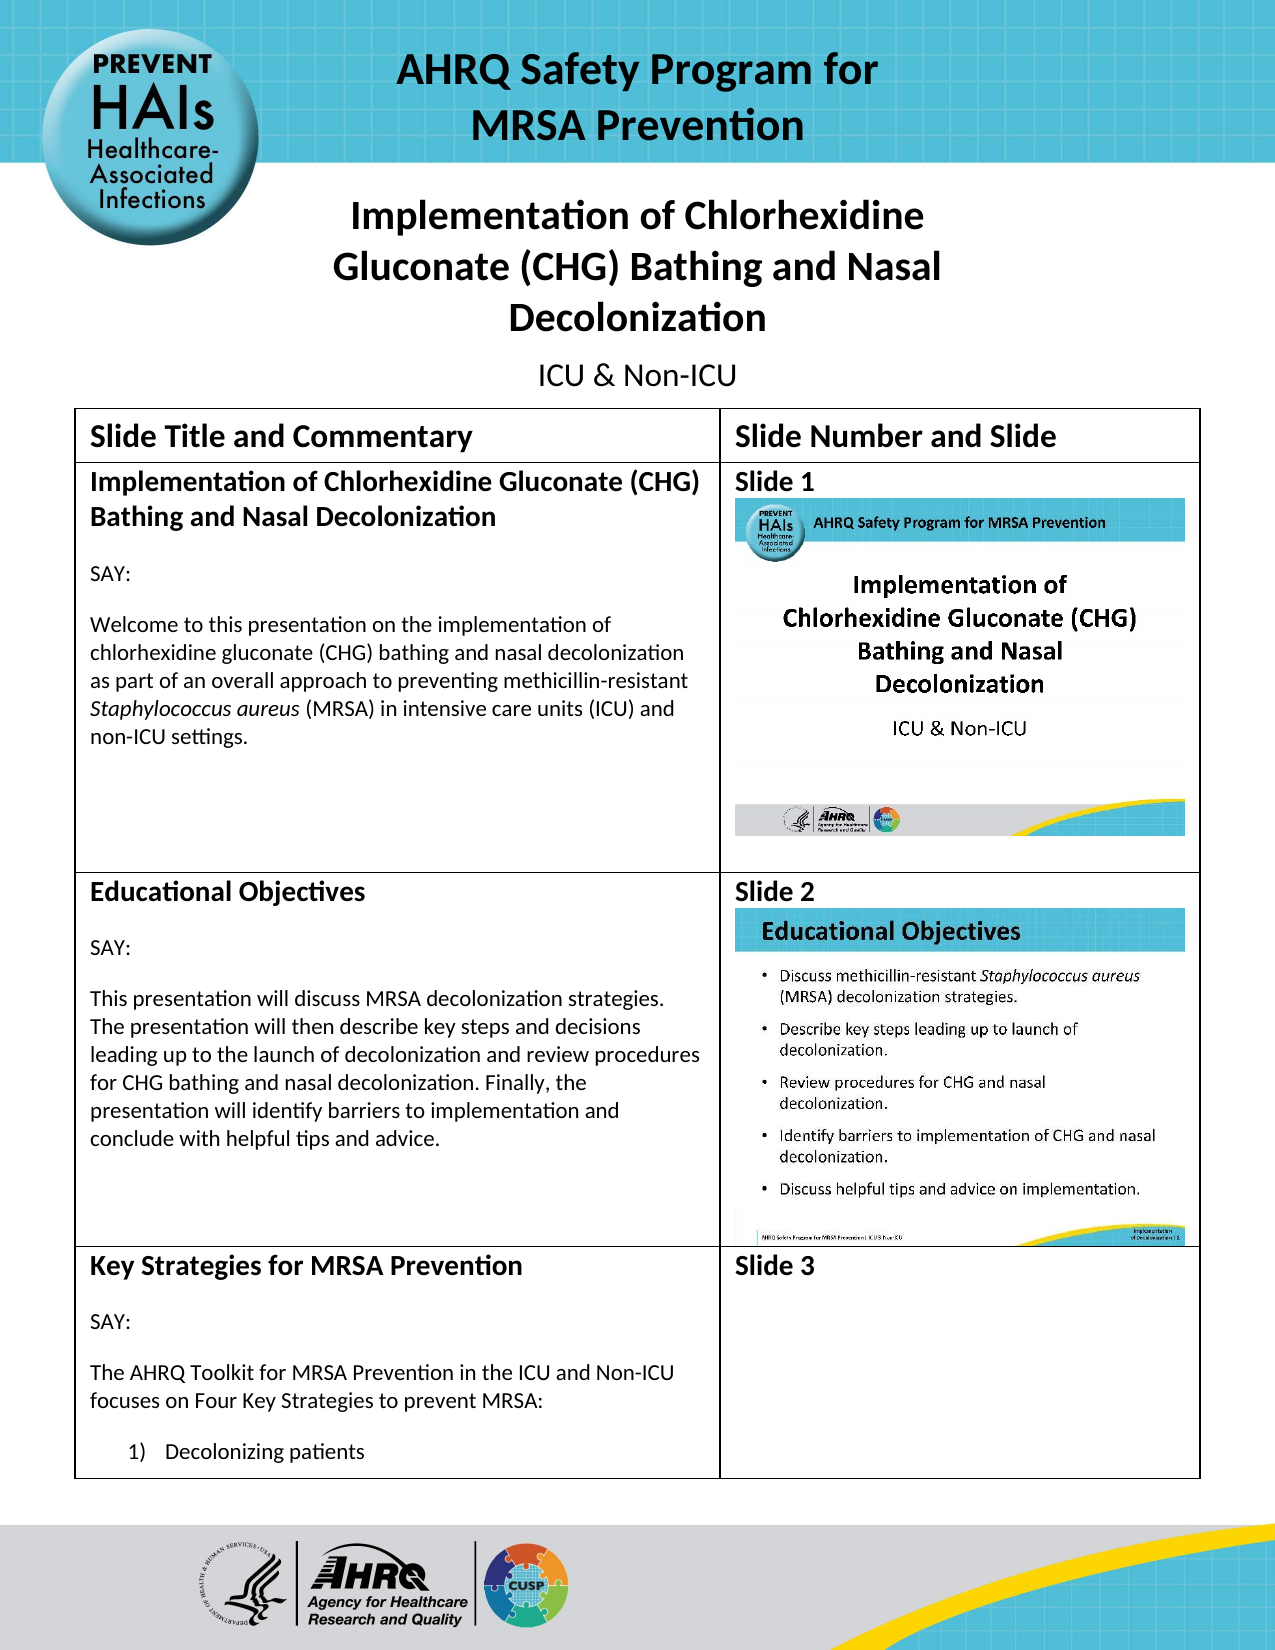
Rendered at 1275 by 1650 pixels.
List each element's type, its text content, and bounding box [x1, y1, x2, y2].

table_cell Implementation of Chlorhexidine Gluconate (CHG) Bathing and Nasal Decolonization SAY: Welcome to this presentation on the implementation of chlorhexidine gluconate (CHG) bathing and nasal decolonization as part of an overall approach to preventing methicillin-resistant Staphylococcus aureus (MRSA) in intensive care units (ICU) and non-ICU settings. [76, 463, 719, 872]
subtitle ICU & Non-ICU [75, 354, 1200, 395]
table_header Slide Number and Slide [721, 409, 1199, 462]
table_header Slide Title and Commentary [76, 409, 719, 462]
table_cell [76, 1247, 719, 1478]
table_cell Slide 1 [721, 463, 1199, 872]
title Implementation of Chlorhexidine Gluconate (CHG) Bathing and Nasal Decolonization [300, 189, 975, 342]
table_cell Slide 2 [721, 873, 1199, 1246]
picture [0, 0, 1275, 1650]
table_cell Slide 3 [721, 1247, 1199, 1478]
table_cell Educational Objectives SAY: This presentation will discuss MRSA decolonization strategies. The presentation will then describe key steps and decisions leading up to the launch of decolonization and review procedures for CHG bathing and nasal decolonization. Finally, the presentation will identify barriers to implementation and conclude with helpful tips and advice. [76, 873, 719, 1246]
